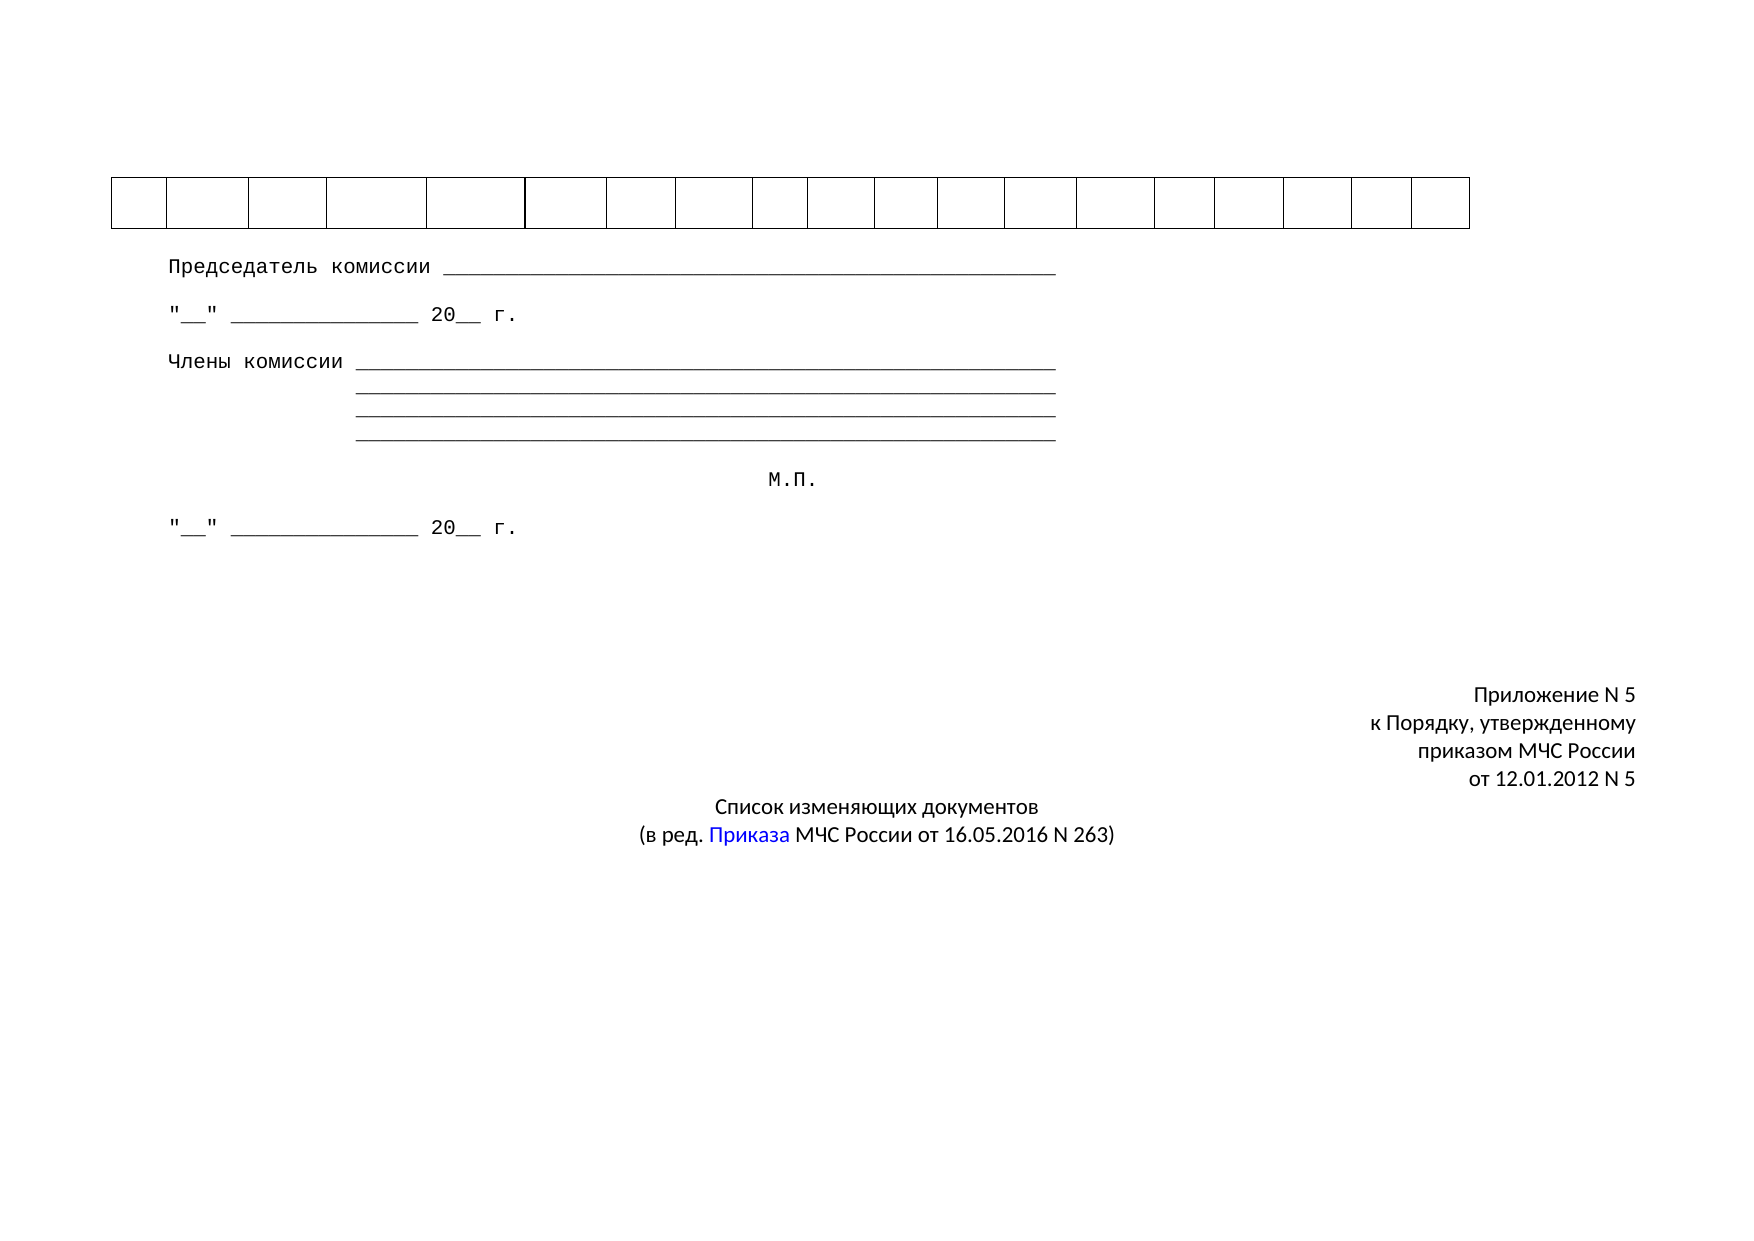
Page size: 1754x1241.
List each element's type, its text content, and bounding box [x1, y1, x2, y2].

table_cell [1005, 178, 1076, 227]
table_cell [167, 178, 248, 227]
table_cell [112, 178, 166, 227]
text Список изменяющих документов [118, 792, 1636, 821]
text к Порядку, утвержденному [118, 708, 1636, 736]
table_cell [1352, 178, 1411, 227]
table_cell [875, 178, 937, 227]
table_cell [249, 178, 326, 227]
table_cell [938, 178, 1004, 227]
table_cell [808, 178, 874, 227]
table_cell [526, 178, 606, 227]
table_cell [676, 178, 752, 227]
text "__" _______________ 20__ г. [118, 517, 1636, 540]
text Председатель комиссии _________________________________________________ [118, 257, 1636, 280]
table_cell [607, 178, 675, 227]
text приказом МЧС России [118, 736, 1636, 764]
table_cell [327, 178, 426, 227]
table_cell [1155, 178, 1214, 227]
text ________________________________________________________ [118, 398, 1636, 422]
text ________________________________________________________ [118, 422, 1636, 446]
text М.П. [118, 469, 1636, 493]
table_cell [1215, 178, 1283, 227]
table_cell [1412, 178, 1469, 227]
text Члены комиссии ________________________________________________________ [118, 351, 1636, 375]
table_cell [753, 178, 807, 227]
text "__" _______________ 20__ г. [118, 304, 1636, 327]
table_cell [1077, 178, 1154, 227]
text Приложение N 5 [118, 680, 1636, 708]
text от 12.01.2012 N 5 [118, 764, 1636, 792]
text (в ред. Приказа МЧС России от 16.05.2016 N 263) [118, 821, 1636, 848]
text ________________________________________________________ [118, 375, 1636, 398]
table_cell [1284, 178, 1351, 227]
table_cell [427, 178, 524, 227]
